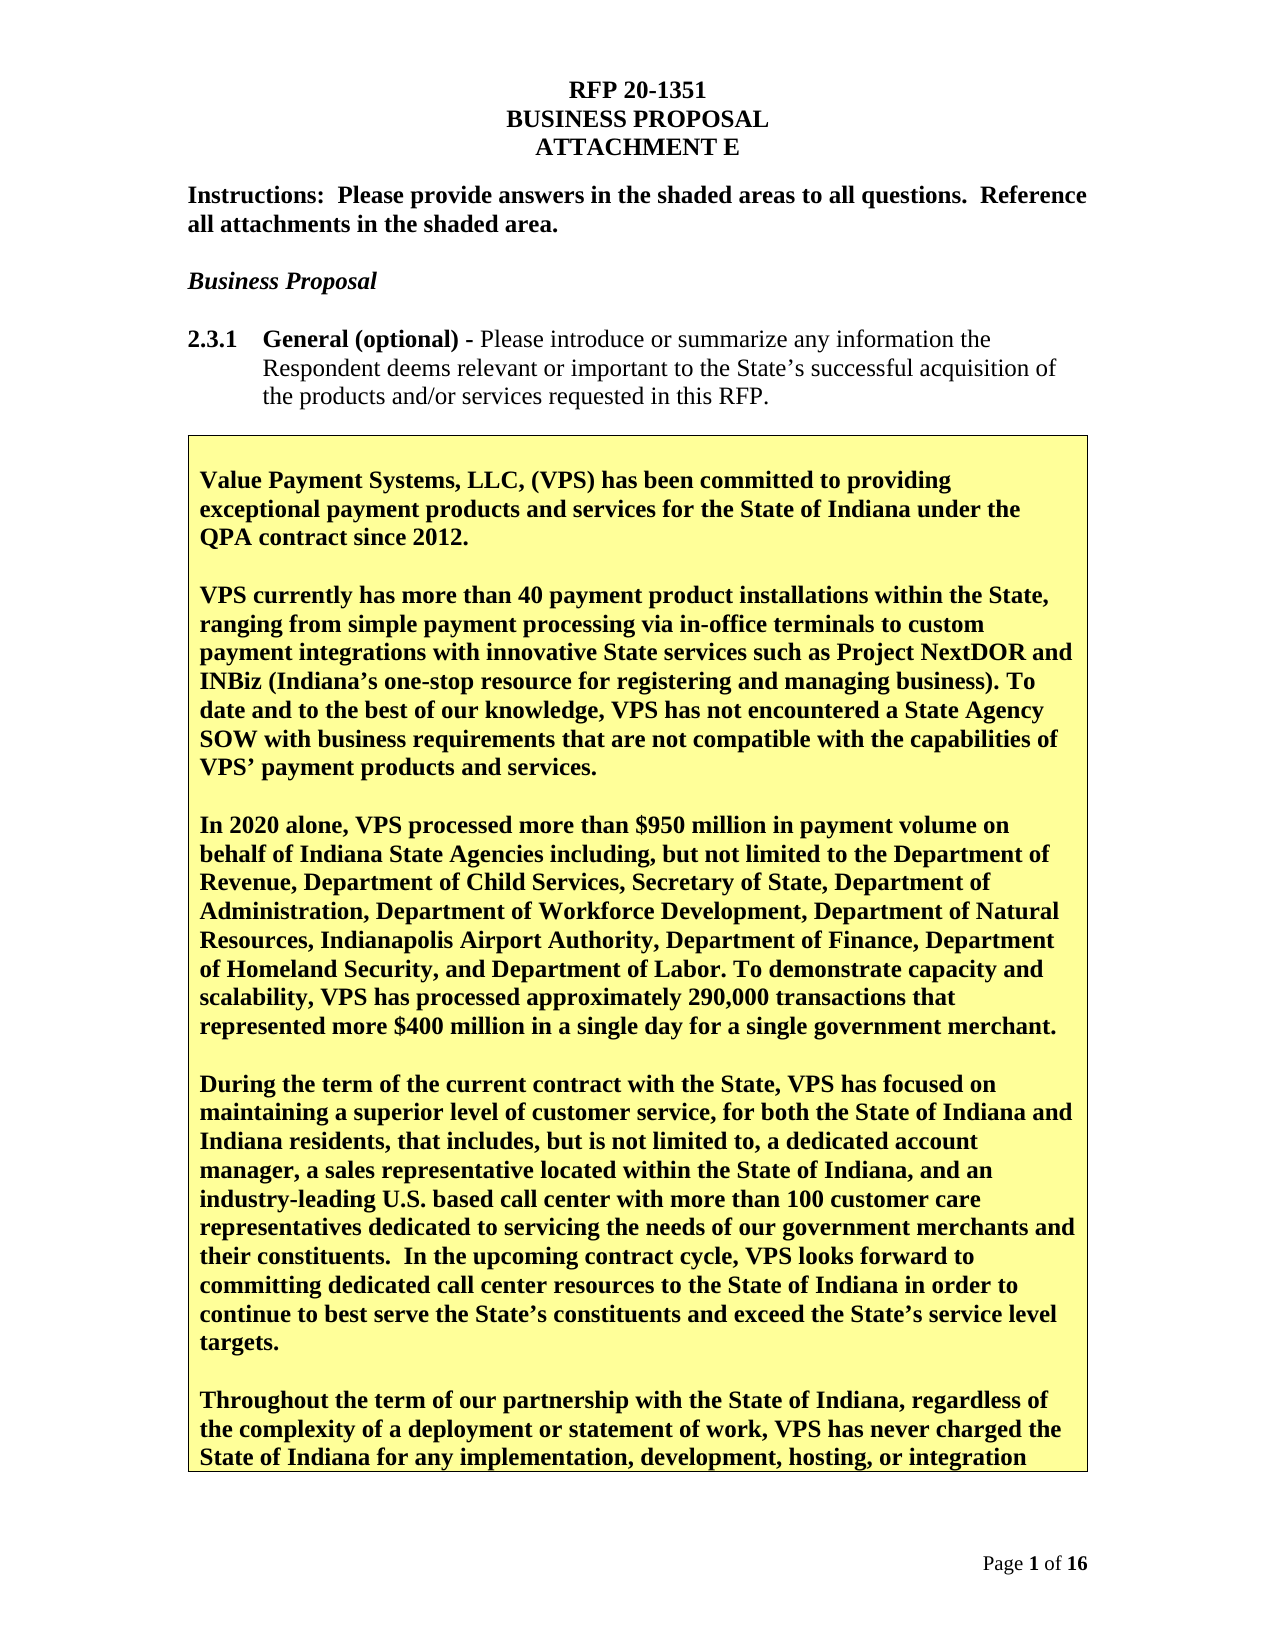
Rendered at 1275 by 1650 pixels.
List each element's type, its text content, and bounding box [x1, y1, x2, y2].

list General (optional) - Please introduce or summarize any information the Respondent deems relevant or important to the State’s successful acquisition of the products and/or services requested in this RFP. [187, 324, 1087, 410]
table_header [189, 436, 1087, 1471]
text Instructions: Please provide answers in the shaded areas to all questions. Reference all attachments in the shaded area. [187, 180, 1087, 238]
text Business Proposal [187, 266, 1087, 295]
